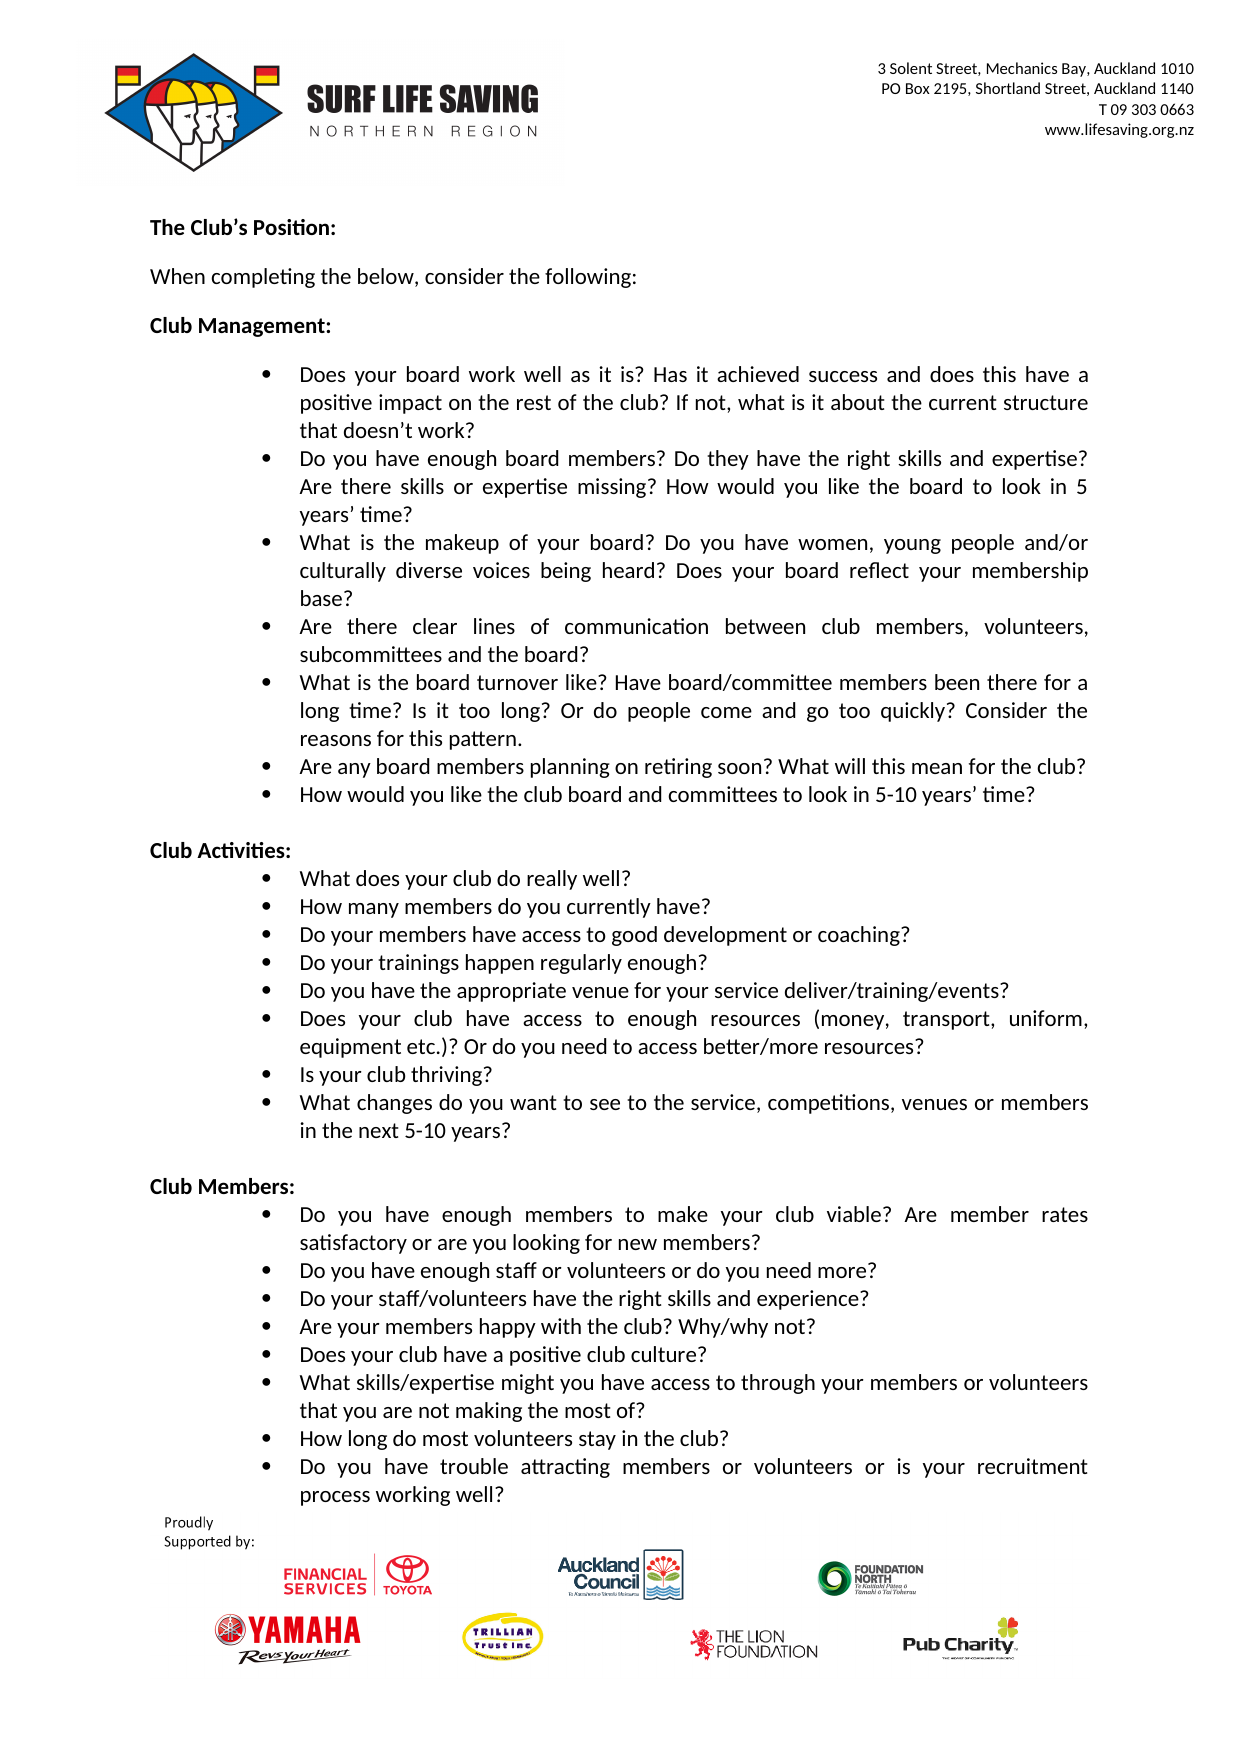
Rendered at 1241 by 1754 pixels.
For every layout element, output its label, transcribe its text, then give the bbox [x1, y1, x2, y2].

list Do your members have access to good development or coaching? [262, 920, 1090, 948]
picture [150, 1512, 1091, 1679]
list How long do most volunteers stay in the club? [262, 1424, 1090, 1452]
list Do you have enough staff or volunteers or do you need more? [262, 1256, 1090, 1284]
list How many members do you currently have? [262, 892, 1090, 920]
text When completing the below, consider the following: [150, 262, 1090, 290]
list Does your board work well as it is? Has it achieved success and does this have a positive impact on the rest of the club? If not, what is it about the current structure that doesn’t work? [262, 360, 1090, 444]
list What changes do you want to see to the service, competitions, venues or members in the next 5-10 years? [262, 1088, 1090, 1144]
list Does your club have a positive club culture? [262, 1340, 1090, 1368]
list Does your club have access to enough resources (money, transport, uniform, equipment etc.)? Or do you need to access better/more resources? [262, 1004, 1090, 1060]
list How would you like the club board and committees to look in 5-10 years’ time? [262, 780, 1090, 808]
text Club Activities: [150, 836, 1090, 864]
list Are there clear lines of communication between club members, volunteers, subcommittees and the board? [262, 612, 1090, 668]
text Club Management: [150, 311, 1090, 339]
list What skills/expertise might you have access to through your members or volunteers that you are not making the most of? [262, 1368, 1090, 1424]
text The Club’s Position: [150, 213, 1090, 241]
list Do your staff/volunteers have the right skills and experience? [262, 1284, 1090, 1312]
list Are your members happy with the club? Why/why not? [262, 1312, 1090, 1340]
list Do you have trouble attracting members or volunteers or is your recruitment process working well? [262, 1452, 1090, 1508]
list Do you have enough members to make your club viable? Are member rates satisfactory or are you looking for new members? [262, 1200, 1090, 1256]
text Club Members: [150, 1172, 1090, 1200]
list What does your club do really well? [262, 864, 1090, 892]
list What is the board turnover like? Have board/committee members been there for a long time? Is it too long? Or do people come and go too quickly? Consider the reasons for this pattern. [262, 668, 1090, 752]
list Do you have enough board members? Do they have the right skills and expertise? Are there skills or expertise missing? How would you like the board to look in 5 years’ time? [262, 444, 1090, 528]
list Do you have the appropriate venue for your service deliver/training/events? [262, 976, 1090, 1004]
list Are any board members planning on retiring soon? What will this mean for the club? [262, 752, 1090, 780]
picture [76, 39, 566, 186]
list Is your club thriving? [262, 1060, 1090, 1088]
list Do your trainings happen regularly enough? [262, 948, 1090, 976]
list What is the makeup of your board? Do you have women, young people and/or culturally diverse voices being heard? Does your board reflect your membership base? [262, 528, 1090, 612]
